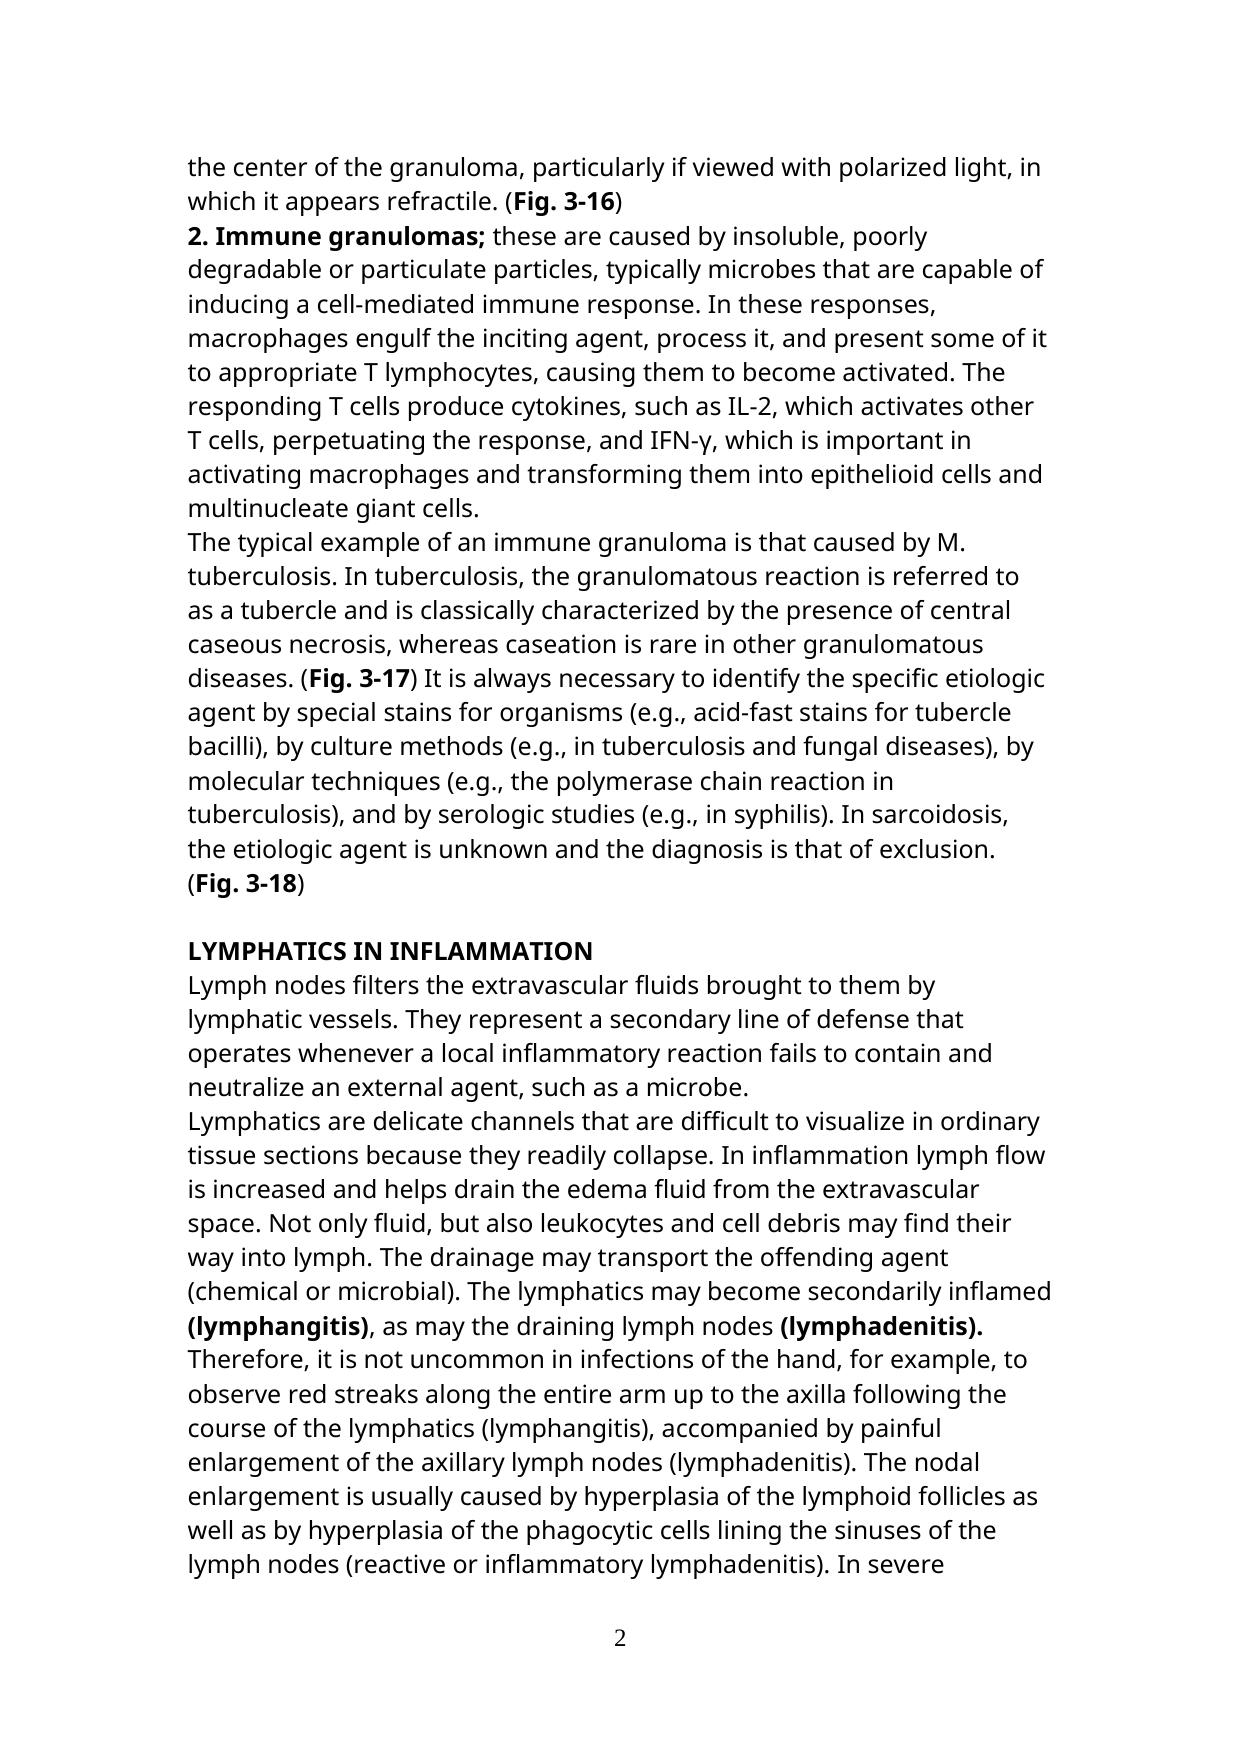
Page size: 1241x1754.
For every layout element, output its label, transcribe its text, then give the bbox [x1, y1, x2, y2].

text Lymph nodes filters the extravascular fluids brought to them by lymphatic vessels. They represent a secondary line of defense that operates whenever a local inflammatory reaction fails to contain and neutralize an external agent, such as a microbe. [187, 967, 1053, 1104]
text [187, 150, 1053, 218]
text LYMPHATICS IN INFLAMMATION [187, 933, 1053, 967]
text The typical example of an immune granuloma is that caused by M. tuberculosis. In tuberculosis, the granulomatous reaction is referred to as a tubercle and is classically characterized by the presence of central caseous necrosis, whereas caseation is rare in other granulomatous diseases. (Fig. 3-17) It is always necessary to identify the specific etiologic agent by special stains for organisms (e.g., acid-fast stains for tubercle bacilli), by culture methods (e.g., in tuberculosis and fungal diseases), by molecular techniques (e.g., the polymerase chain reaction in tuberculosis), and by serologic studies (e.g., in syphilis). In sarcoidosis, the etiologic agent is unknown and the diagnosis is that of exclusion. (Fig. 3-18) [187, 525, 1053, 899]
text 2. Immune granulomas; these are caused by insoluble, poorly degradable or particulate particles, typically microbes that are capable of inducing a cell-mediated immune response. In these responses, macrophages engulf the inciting agent, process it, and present some of it to appropriate T lymphocytes, causing them to become activated. The responding T cells produce cytokines, such as IL-2, which activates other T cells, perpetuating the response, and IFN-γ, which is important in activating macrophages and transforming them into epithelioid cells and multinucleate giant cells. [187, 218, 1053, 525]
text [187, 1104, 1053, 1581]
